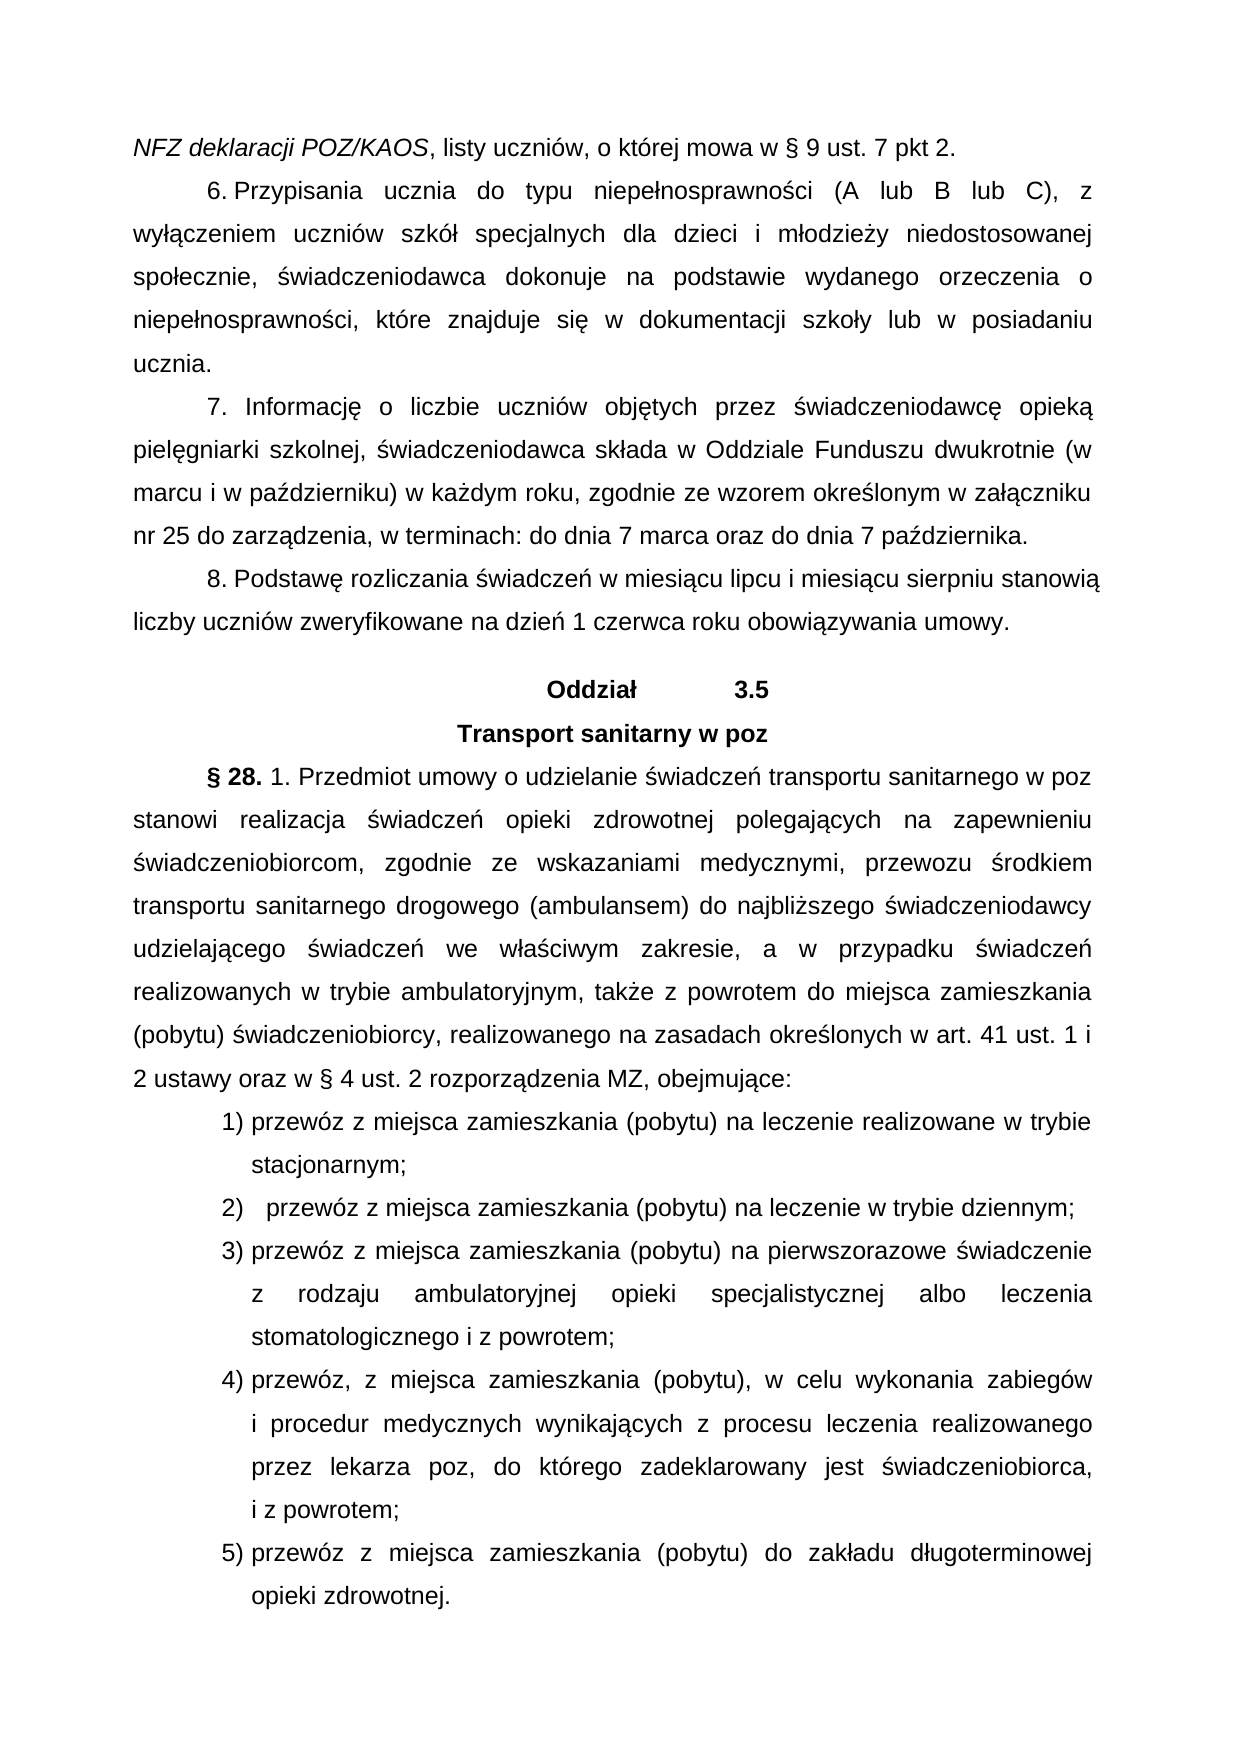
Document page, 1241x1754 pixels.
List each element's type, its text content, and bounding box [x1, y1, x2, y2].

text § 28. 1. Przedmiot umowy o udzielanie świadczeń transportu sanitarnego w poz stanowi realizacja świadczeń opieki zdrowotnej polegających na zapewnieniu świadczeniobiorcom, zgodnie ze wskazaniami medycznymi, przewozu środkiem transportu sanitarnego drogowego (ambulansem) do najbliższego świadczeniodawcy udzielającego świadczeń we właściwym zakresie, a w przypadku świadczeń realizowanych w trybie ambulatoryjnym, także z powrotem do miejsca zamieszkania (pobytu) świadczeniobiorcy, realizowanego na zasadach określonych w art. 41 ust. 1 i 2 ustawy oraz w § 4 ust. 2 rozporządzenia MZ, obejmujące: [133, 762, 1093, 1092]
list Przypisania ucznia do typu niepełnosprawności (A lub B lub C), z wyłączeniem uczniów szkół specjalnych dla dzieci i młodzieży niedostosowanej społecznie, świadczeniodawca dokonuje na podstawie wydanego orzeczenia o niepełnosprawności, które znajduje się w dokumentacji szkoły lub w posiadaniu ucznia. [133, 176, 1093, 377]
list Podstawę rozliczania świadczeń w miesiącu lipcu i miesiącu sierpniu stanowią [207, 564, 1105, 593]
text liczby uczniów zweryfikowane na dzień 1 czerwca roku obowiązywania umowy. [133, 607, 1105, 636]
list przewóz, z miejsca zamieszkania (pobytu), w celu wykonania zabiegów i procedur medycznych wynikających z procesu leczenia realizowanego przez lekarza poz, do którego zadeklarowany jest świadczeniobiorca, i z powrotem; [221, 1366, 1093, 1524]
list Informację o liczbie uczniów objętych przez świadczeniodawcę opieką pielęgniarki szkolnej, świadczeniodawca składa w Oddziale Funduszu dwukrotnie (w marcu i w październiku) w każdym roku, zgodnie ze wzorem określonym w załączniku nr 25 do zarządzenia, w terminach: do dnia 7 marca oraz do dnia 7 października. [133, 392, 1093, 550]
subtitle Oddział 3.5 Transport sanitarny w poz [457, 676, 769, 747]
text NFZ deklaracji POZ/KAOS, listy uczniów, o której mowa w § 9 ust. 7 pkt 2. [133, 133, 1105, 162]
list przewóz z miejsca zamieszkania (pobytu) na leczenie w trybie dziennym; [221, 1193, 1105, 1222]
list przewóz z miejsca zamieszkania (pobytu) na pierwszorazowe świadczenie z rodzaju ambulatoryjnej opieki specjalistycznej albo leczenia stomatologicznego i z powrotem; [221, 1236, 1093, 1351]
list przewóz z miejsca zamieszkania (pobytu) do zakładu długoterminowej opieki zdrowotnej. [221, 1538, 1093, 1610]
list przewóz z miejsca zamieszkania (pobytu) na leczenie realizowane w trybie stacjonarnym; [221, 1107, 1093, 1179]
